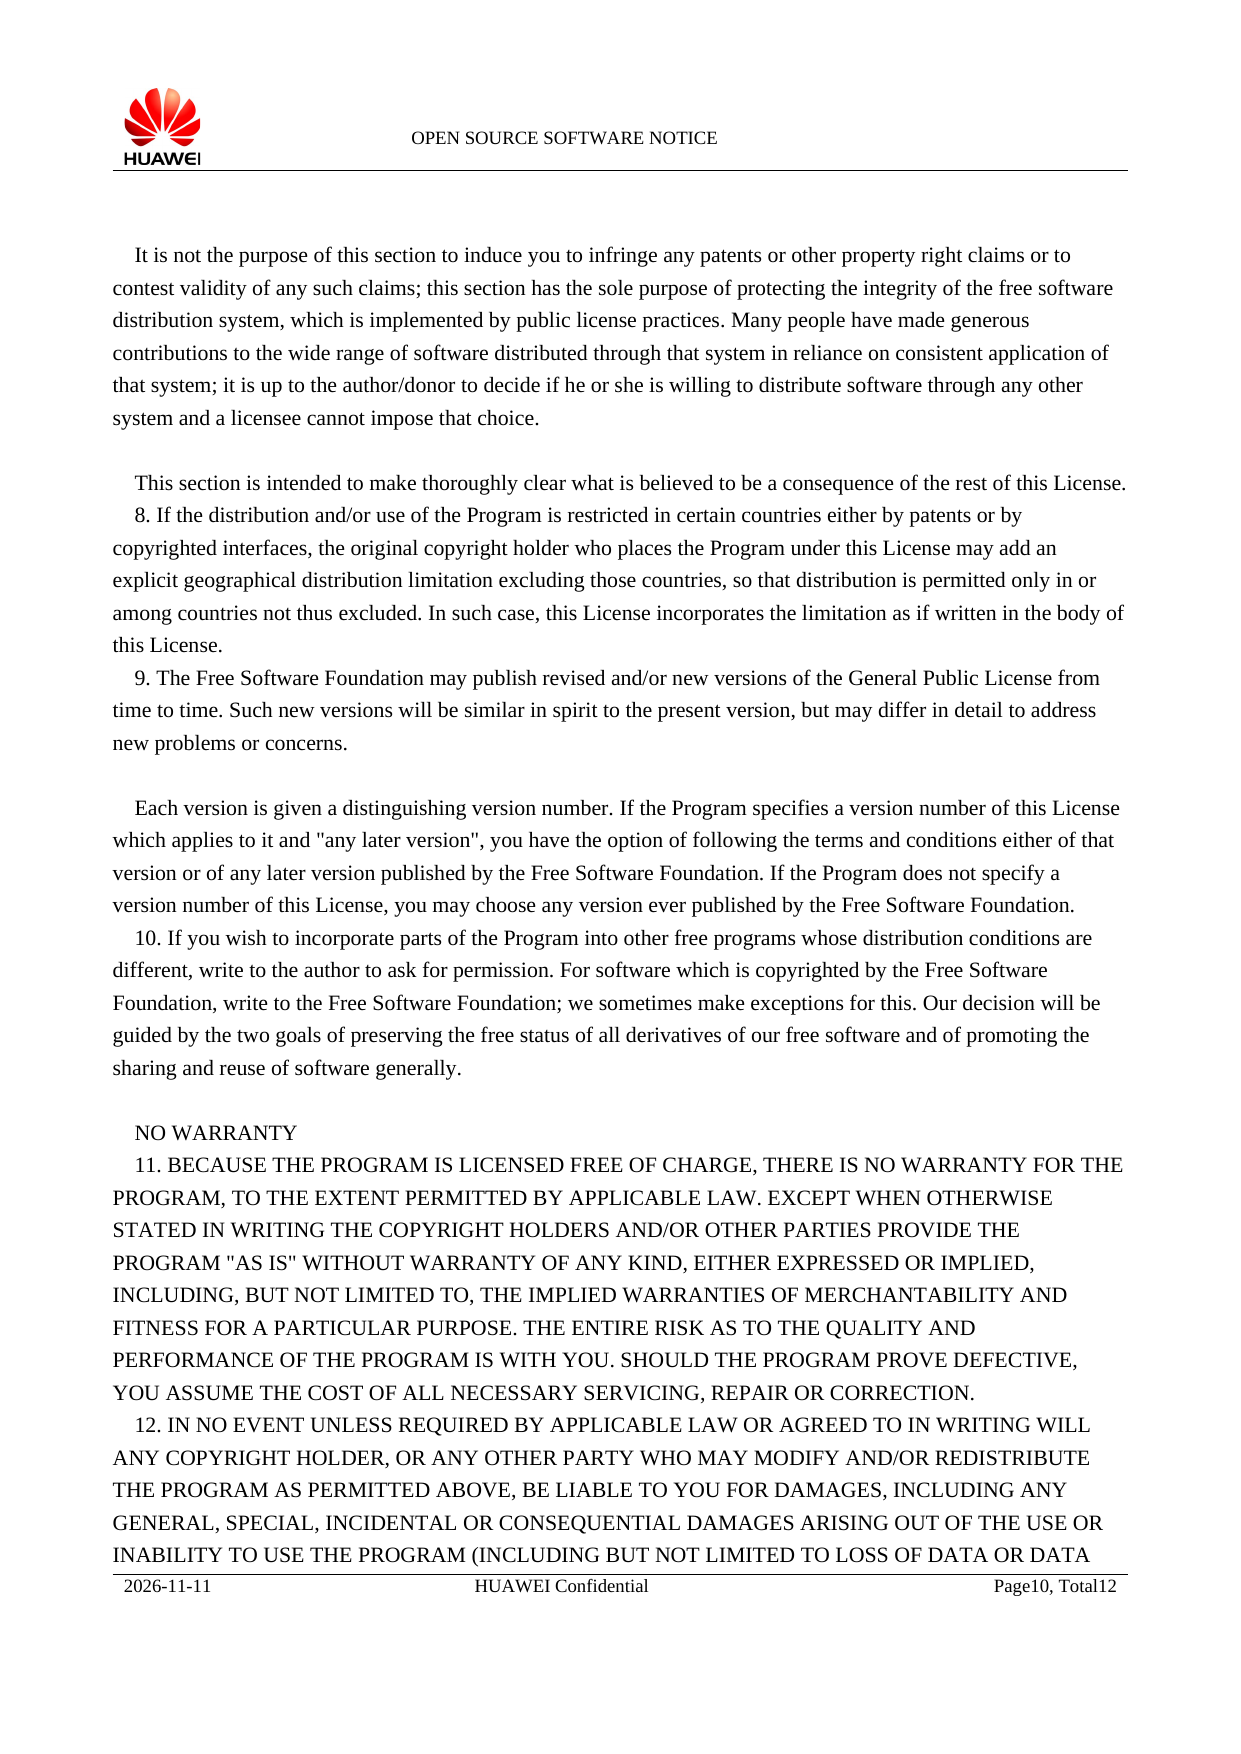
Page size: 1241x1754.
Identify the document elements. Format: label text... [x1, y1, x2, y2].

text This section is intended to make thoroughly clear what is believed to be a consequence of the rest of this License. [112, 466, 1128, 499]
text 10. If you wish to incorporate parts of the Program into other free programs whose distribution conditions are different, write to the author to ask for permission. For software which is copyrighted by the Free Software Foundation, write to the Free Software Foundation; we sometimes make exceptions for this. Our decision will be guided by the two goals of preserving the free status of all derivatives of our free software and of promoting the sharing and reuse of software generally. [112, 921, 1128, 1084]
text 8. If the distribution and/or use of the Program is restricted in certain countries either by patents or by copyrighted interfaces, the original copyright holder who places the Program under this License may add an explicit geographical distribution limitation excluding those countries, so that distribution is permitted only in or among countries not thus excluded. In such case, this License incorporates the limitation as if written in the body of this License. [112, 499, 1128, 661]
picture [124, 88, 201, 165]
text Each version is given a distinguishing version number. If the Program specifies a version number of this License which applies to it and "any later version", you have the option of following the terms and conditions either of that version or of any later version published by the Free Software Foundation. If the Program does not specify a version number of this License, you may choose any version ever published by the Free Software Foundation. [112, 791, 1128, 921]
text It is not the purpose of this section to induce you to infringe any patents or other property right claims or to contest validity of any such claims; this section has the sole purpose of protecting the integrity of the free software distribution system, which is implemented by public license practices. Many people have made generous contributions to the wide range of software distributed through that system in reliance on consistent application of that system; it is up to the author/donor to decide if he or she is willing to distribute software through any other system and a licensee cannot impose that choice. [112, 239, 1128, 434]
text 9. The Free Software Foundation may publish revised and/or new versions of the General Public License from time to time. Such new versions will be similar in spirit to the present version, but may differ in detail to address new problems or concerns. [112, 661, 1128, 759]
text 11. BECAUSE THE PROGRAM IS LICENSED FREE OF CHARGE, THERE IS NO WARRANTY FOR THE PROGRAM, TO THE EXTENT PERMITTED BY APPLICABLE LAW. EXCEPT WHEN OTHERWISE STATED IN WRITING THE COPYRIGHT HOLDERS AND/OR OTHER PARTIES PROVIDE THE PROGRAM "AS IS" WITHOUT WARRANTY OF ANY KIND, EITHER EXPRESSED OR IMPLIED, INCLUDING, BUT NOT LIMITED TO, THE IMPLIED WARRANTIES OF MERCHANTABILITY AND FITNESS FOR A PARTICULAR PURPOSE. THE ENTIRE RISK AS TO THE QUALITY AND PERFORMANCE OF THE PROGRAM IS WITH YOU. SHOULD THE PROGRAM PROVE DEFECTIVE, YOU ASSUME THE COST OF ALL NECESSARY SERVICING, REPAIR OR CORRECTION. [112, 1149, 1128, 1409]
text NO WARRANTY [112, 1116, 1128, 1149]
